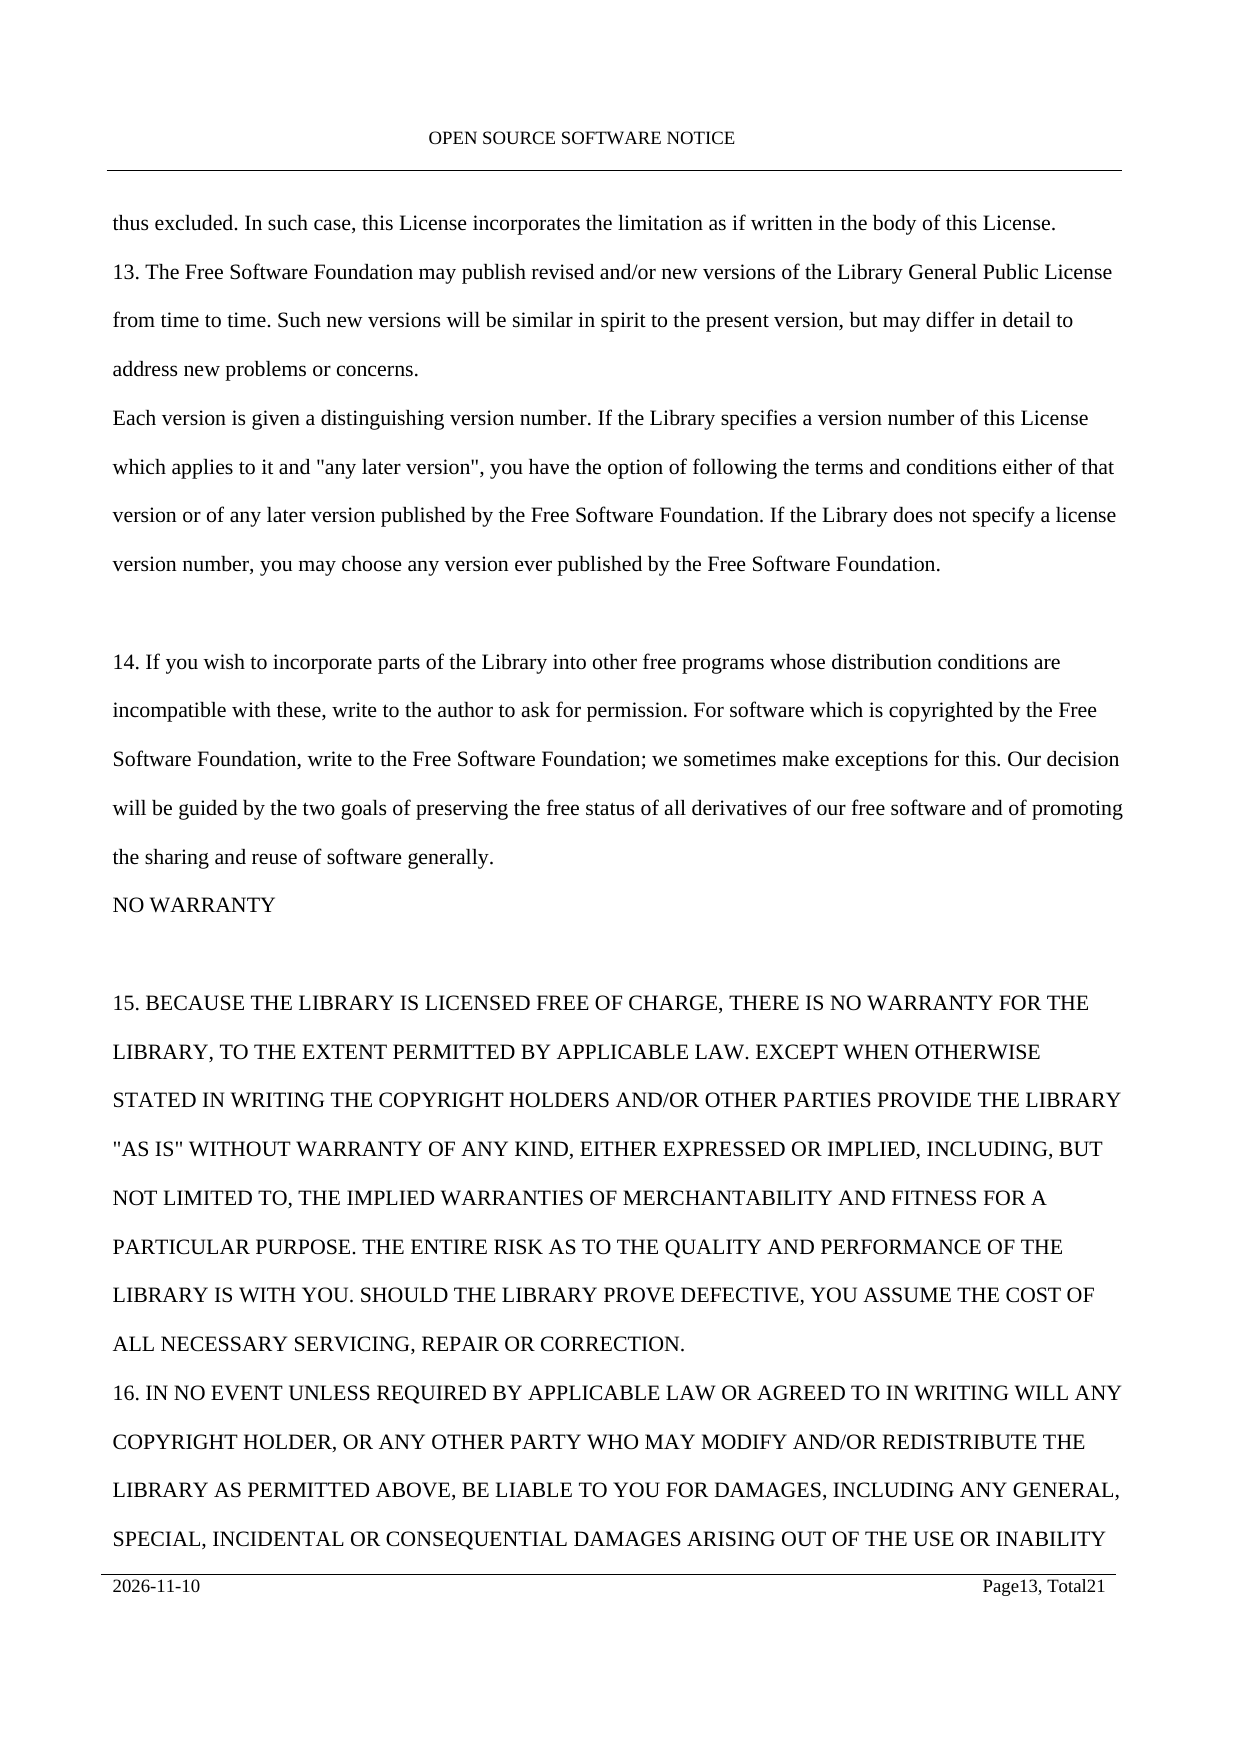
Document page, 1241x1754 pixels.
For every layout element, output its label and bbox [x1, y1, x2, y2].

text [112, 206, 1128, 1555]
